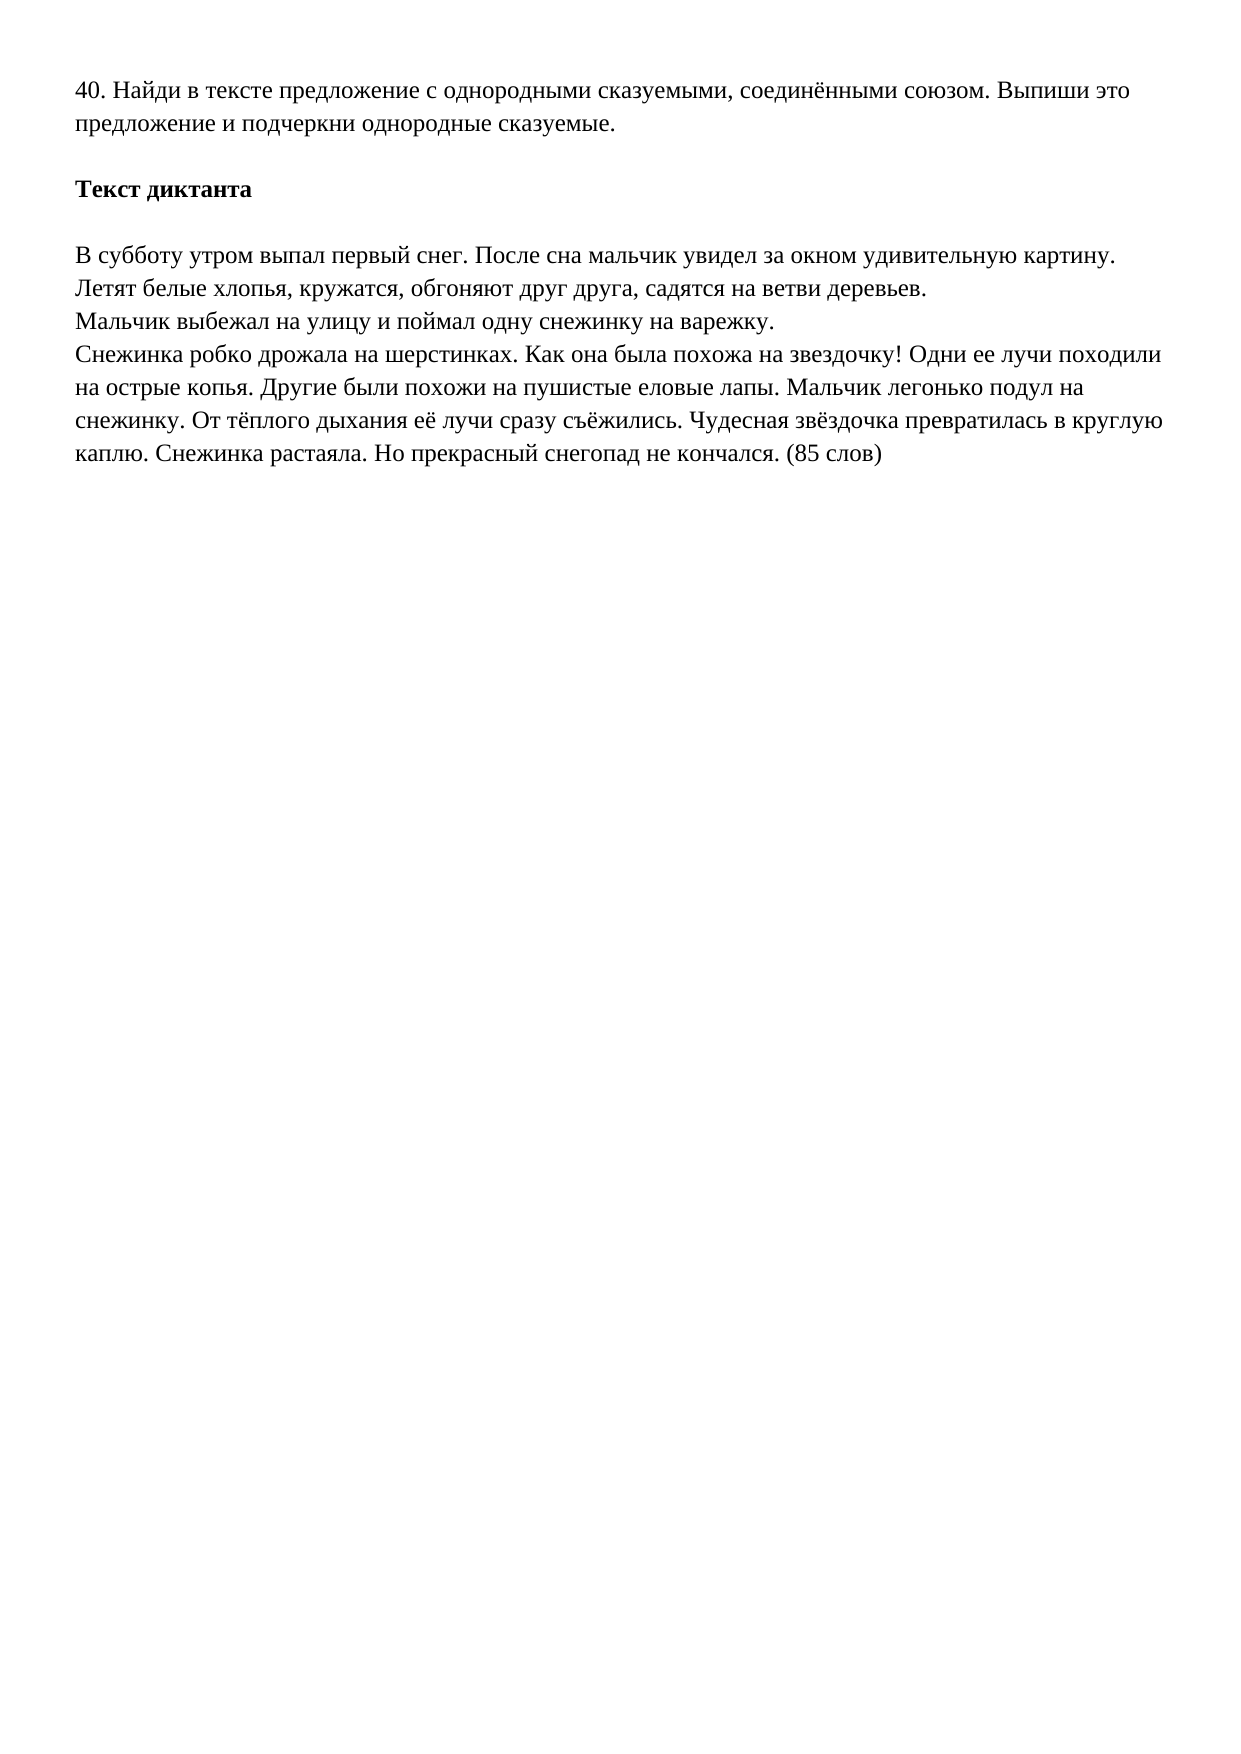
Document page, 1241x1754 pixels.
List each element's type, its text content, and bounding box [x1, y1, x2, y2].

text Снежинка робко дрожала на шерстинках. Как она была похожа на звездочку! Одни ее лучи походили на острые копья. Другие были похожи на пушистые еловые лапы. Мальчик легонько подул на снежинку. От тёплого дыхания её лучи сразу съёжились. Чудесная звёздочка превратилась в круглую каплю. Снежинка растаяла. Но прекрасный снегопад не кончался. (85 слов) [75, 339, 1165, 467]
text Текст диктанта [75, 174, 1165, 203]
text 40. Найди в тексте предложение с однородными сказуемыми, соединёнными союзом. Выпиши это предложение и подчеркни однородные сказуемые. [75, 75, 1165, 137]
text Мальчик выбежал на улицу и поймал одну снежинку на варежку. [75, 306, 1165, 335]
text B субботу утром выпал первый снег. После сна мальчик увидел за окном удивительную картину. Летят белые хлопья, кружатся, обгоняют друг друга, садятся на ветви деревьев. [75, 240, 1165, 302]
